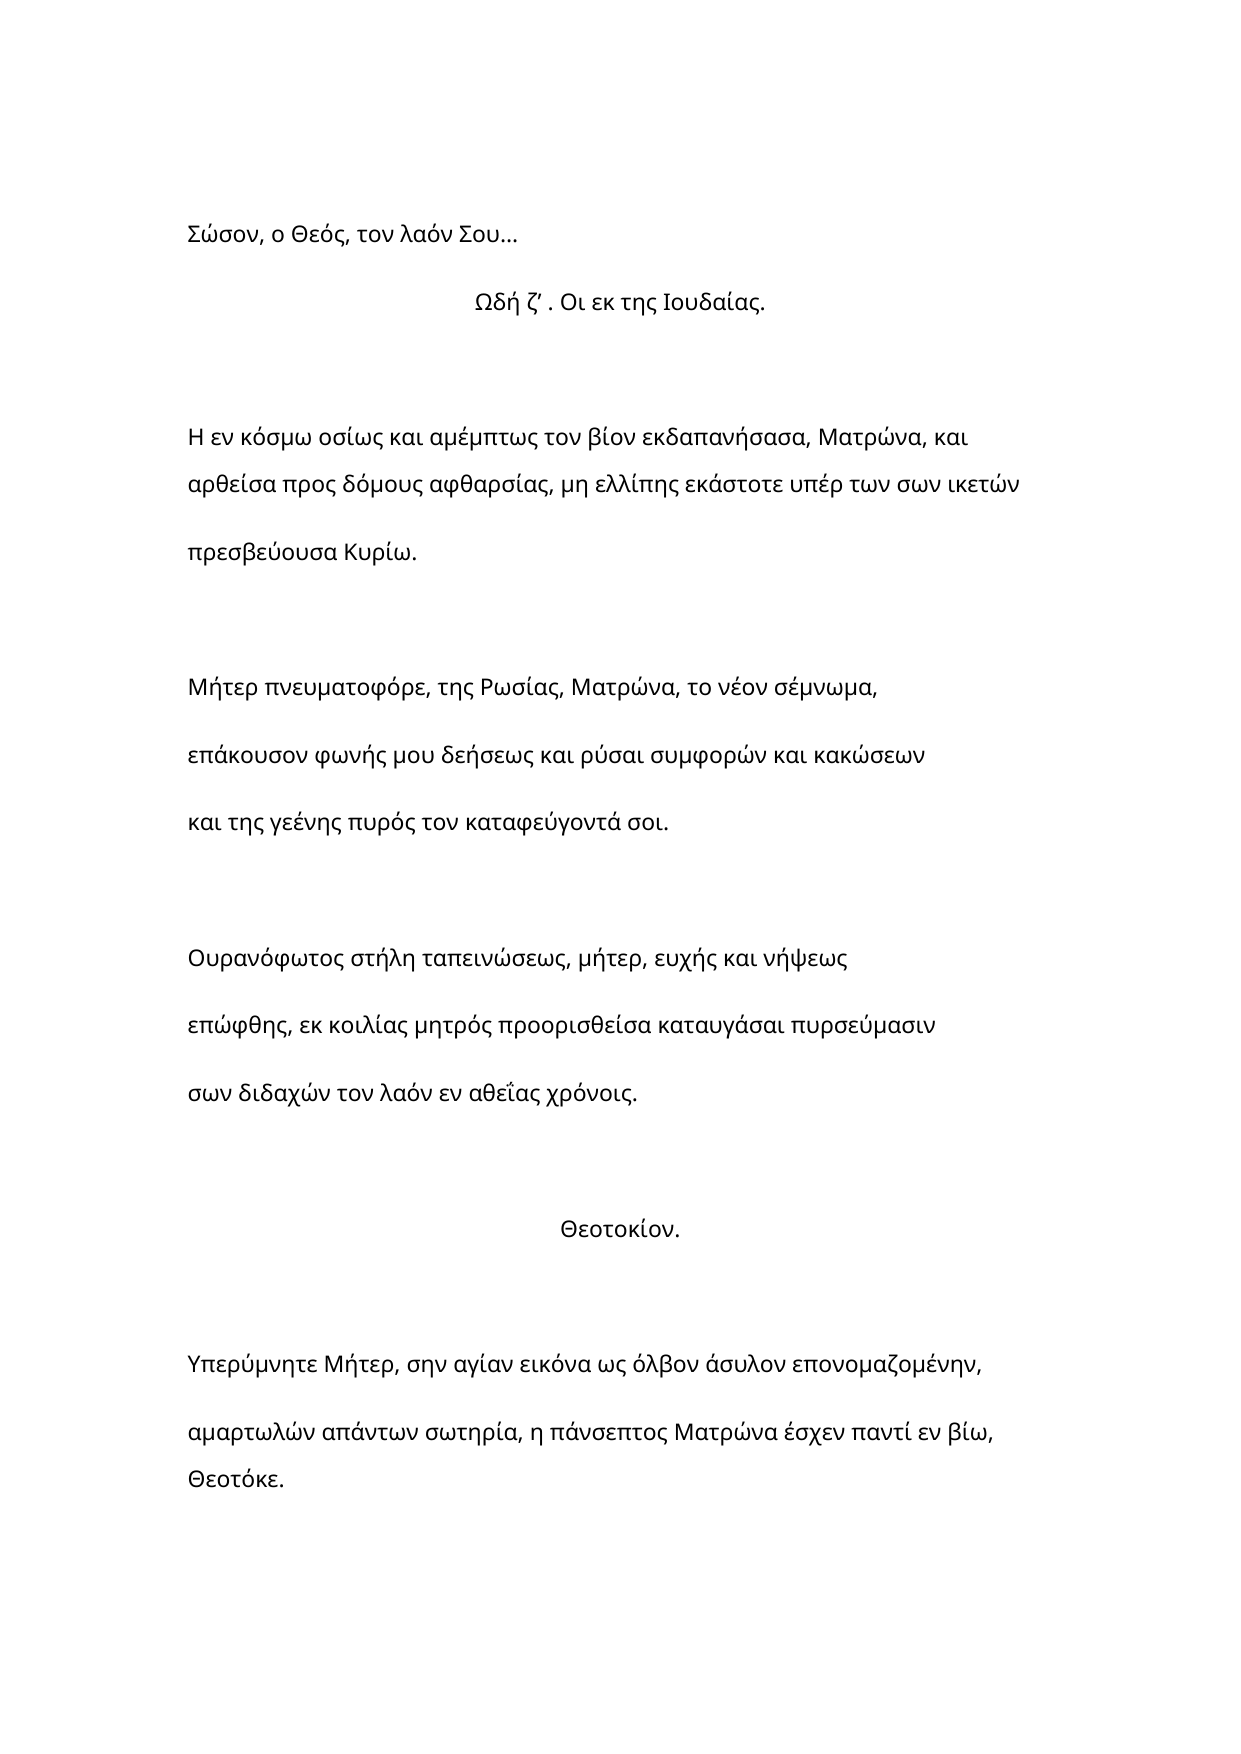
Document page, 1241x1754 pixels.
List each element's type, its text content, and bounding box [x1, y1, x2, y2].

text Σώσον, ο Θεός, τον λαόν Σου… [187, 218, 1053, 249]
text σων διδαχών τον λαόν εν αθεΐας χρόνοις. [187, 1077, 1053, 1108]
text Θεοτοκίον. [187, 1212, 1053, 1244]
text επώφθης, εκ κοιλίας μητρός προορισθείσα καταυγάσαι πυρσεύμασιν [187, 1009, 1053, 1041]
text Ουρανόφωτος στήλη ταπεινώσεως, μήτερ, ευχής και νήψεως [187, 942, 1053, 973]
text επάκουσον φωνής μου δεήσεως και ρύσαι συμφορών και κακώσεων [187, 738, 1053, 770]
text πρεσβεύουσα Κυρίω. [187, 535, 1053, 567]
text Η εν κόσμω οσίως και αμέμπτως τον βίον εκδαπανήσασα, Ματρώνα, και αρθείσα προς δόμους αφθαρσίας, μη ελλίπης εκάστοτε υπέρ των σων ικετών [187, 421, 1053, 499]
text και της γεένης πυρός τον καταφεύγοντά σοι. [187, 806, 1053, 837]
text Ωδή ζ’ . Οι εκ της Ιουδαίας. [187, 285, 1053, 317]
text Μήτερ πνευματοφόρε, της Ρωσίας, Ματρώνα, το νέον σέμνωμα, [187, 671, 1053, 702]
text Υπερύμνητε Μήτερ, σην αγίαν εικόνα ως όλβον άσυλον επονομαζομένην, [187, 1348, 1053, 1379]
text αμαρτωλών απάντων σωτηρία, η πάνσεπτος Ματρώνα έσχεν παντί εν βίω, Θεοτόκε. [187, 1416, 1053, 1494]
